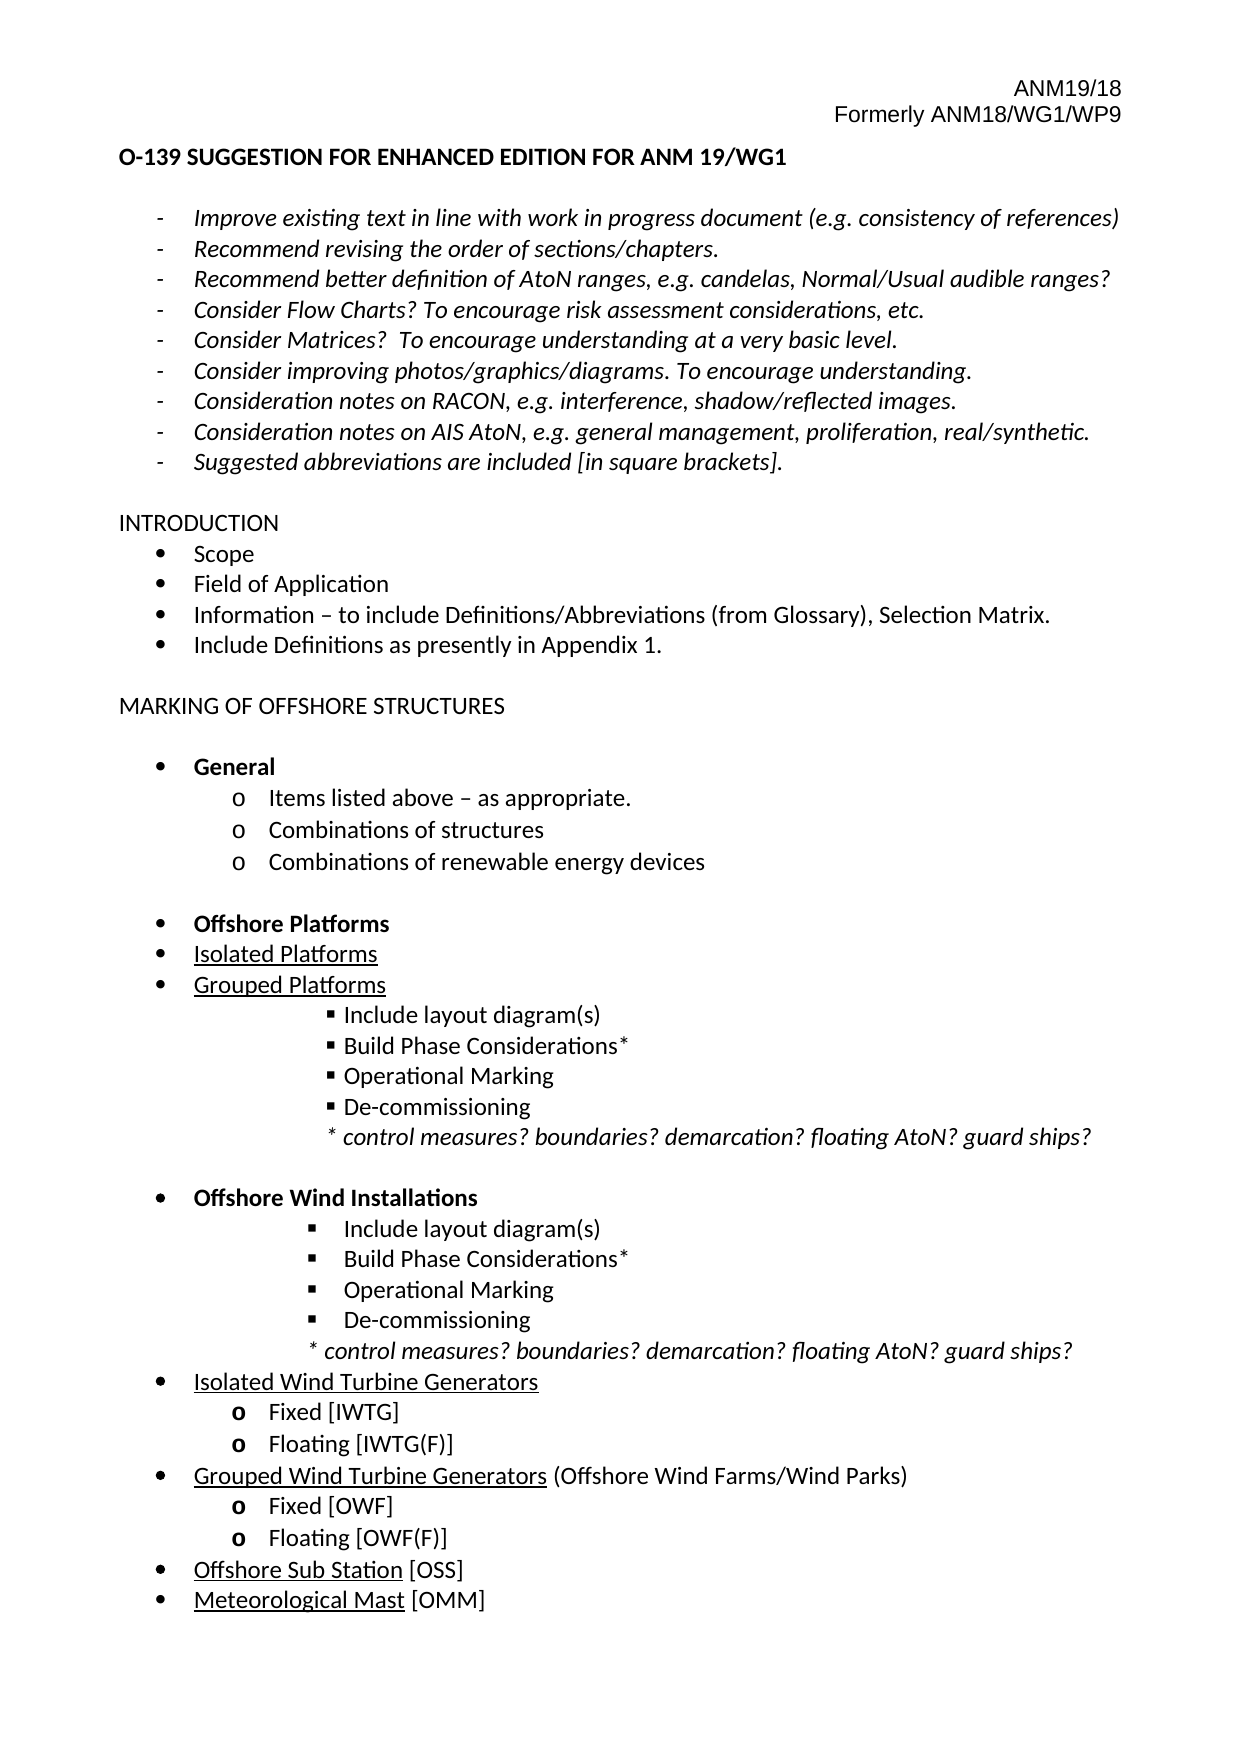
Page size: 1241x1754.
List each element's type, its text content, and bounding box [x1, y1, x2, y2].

list General [156, 752, 1122, 782]
list Offshore Sub Station [OSS] [156, 1554, 1122, 1584]
text INTRODUCTION [118, 507, 1122, 538]
list Isolated Wind Turbine Generators [156, 1366, 1122, 1396]
list Consider Flow Charts? To encourage risk assessment considerations, etc. [156, 294, 1122, 324]
list Offshore Platforms [156, 908, 1122, 938]
list Improve existing text in line with work in progress document (e.g. consistency of references) [156, 202, 1122, 233]
text O-139 SUGGESTION FOR ENHANCED EDITION FOR ANM 19/WG1 [118, 141, 1122, 172]
list Build Phase Considerations* [306, 1244, 1122, 1274]
list Suggested abbreviations are included [in square brackets]. [156, 446, 1122, 477]
list Fixed [OWF] [231, 1490, 1122, 1522]
list De-commissioning [306, 1305, 1122, 1335]
list Isolated Platforms [156, 938, 1122, 969]
list Combinations of renewable energy devices [231, 846, 1122, 877]
text * control measures? boundaries? demarcation? floating AtoN? guard ships? [325, 1122, 1122, 1152]
list Meteorological Mast [OMM] [156, 1584, 1122, 1615]
list Floating [OWF(F)] [231, 1522, 1122, 1554]
list * control measures? boundaries? demarcation? floating AtoN? guard ships? [231, 1335, 1122, 1366]
list Include Definitions as presently in Appendix 1. [156, 629, 1122, 660]
list De-commissioning [325, 1091, 1122, 1122]
list Consider improving photos/graphics/diagrams. To encourage understanding. [156, 355, 1122, 385]
list Offshore Wind Installations [156, 1183, 1122, 1213]
list Scope [156, 538, 1122, 568]
text MARKING OF OFFSHORE STRUCTURES [118, 691, 1122, 721]
list Consideration notes on RACON, e.g. interference, shadow/reflected images. [156, 385, 1122, 416]
list Build Phase Considerations* [325, 1030, 1122, 1061]
list Information – to include Definitions/Abbreviations (from Glossary), Selection Matrix. [156, 599, 1122, 629]
list Floating [IWTG(F)] [231, 1428, 1122, 1460]
list Operational Marking [306, 1274, 1122, 1305]
list Consideration notes on AIS AtoN, e.g. general management, proliferation, real/synthetic. [156, 416, 1122, 446]
list Field of Application [156, 568, 1122, 599]
list Grouped Platforms [156, 969, 1122, 999]
list Items listed above – as appropriate. [231, 782, 1122, 814]
list Combinations of structures [231, 814, 1122, 846]
list Include layout diagram(s) [325, 999, 1122, 1030]
list Grouped Wind Turbine Generators (Offshore Wind Farms/Wind Parks) [156, 1460, 1122, 1490]
list Consider Matrices? To encourage understanding at a very basic level. [156, 324, 1122, 355]
list Operational Marking [325, 1061, 1122, 1091]
list Fixed [IWTG] [231, 1396, 1122, 1428]
list Recommend better definition of AtoN ranges, e.g. candelas, Normal/Usual audible ranges? [156, 263, 1122, 294]
list Recommend revising the order of sections/chapters. [156, 233, 1122, 263]
list Include layout diagram(s) [306, 1213, 1122, 1244]
